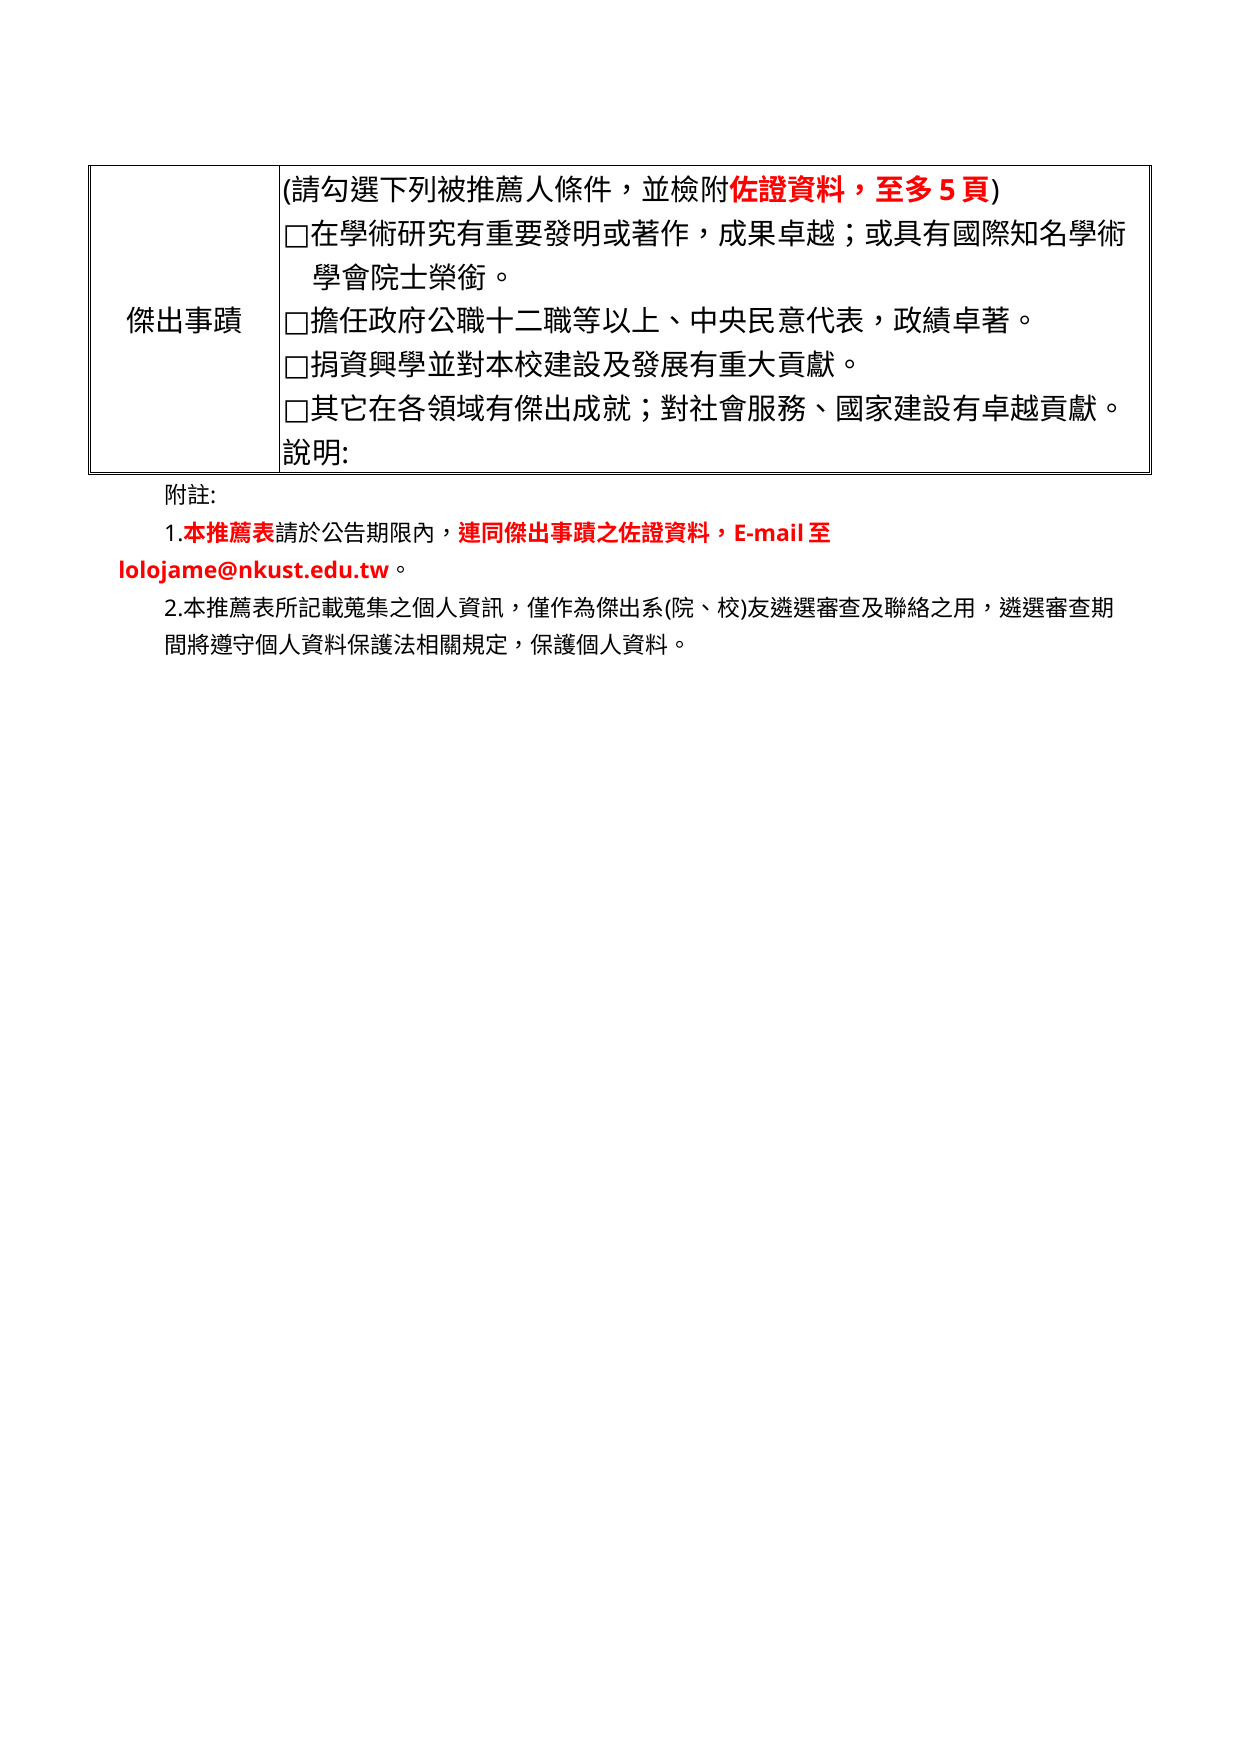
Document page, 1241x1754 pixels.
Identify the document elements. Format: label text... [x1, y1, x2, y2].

text 附註: [118, 475, 1122, 512]
table_cell (請勾選下列被推薦人條件，並檢附佐證資料，至多5頁) □在學術研究有重要發明或著作，成果卓越；或具有國際知名學術 學會院士榮銜。 □擔任政府公職十二職等以上、中央民意代表，政績卓著。 □捐資興學並對本校建設及發展有重大貢獻。 □其它在各領域有傑出成就；對社會服務、國家建設有卓越貢獻。 說明: [280, 166, 1149, 472]
text 間將遵守個人資料保護法相關規定，保護個人資料。 [118, 625, 1122, 662]
table_cell 傑出事蹟 [91, 166, 279, 472]
text 2.本推薦表所記載蒐集之個人資訊，僅作為傑出系(院、校)友遴選審查及聯絡之用，遴選審查期 [118, 587, 1122, 625]
text 1.本推薦表請於公告期限內，連同傑出事蹟之佐證資料，E-mail至lolojame@nkust.edu.tw。 [118, 512, 1122, 587]
